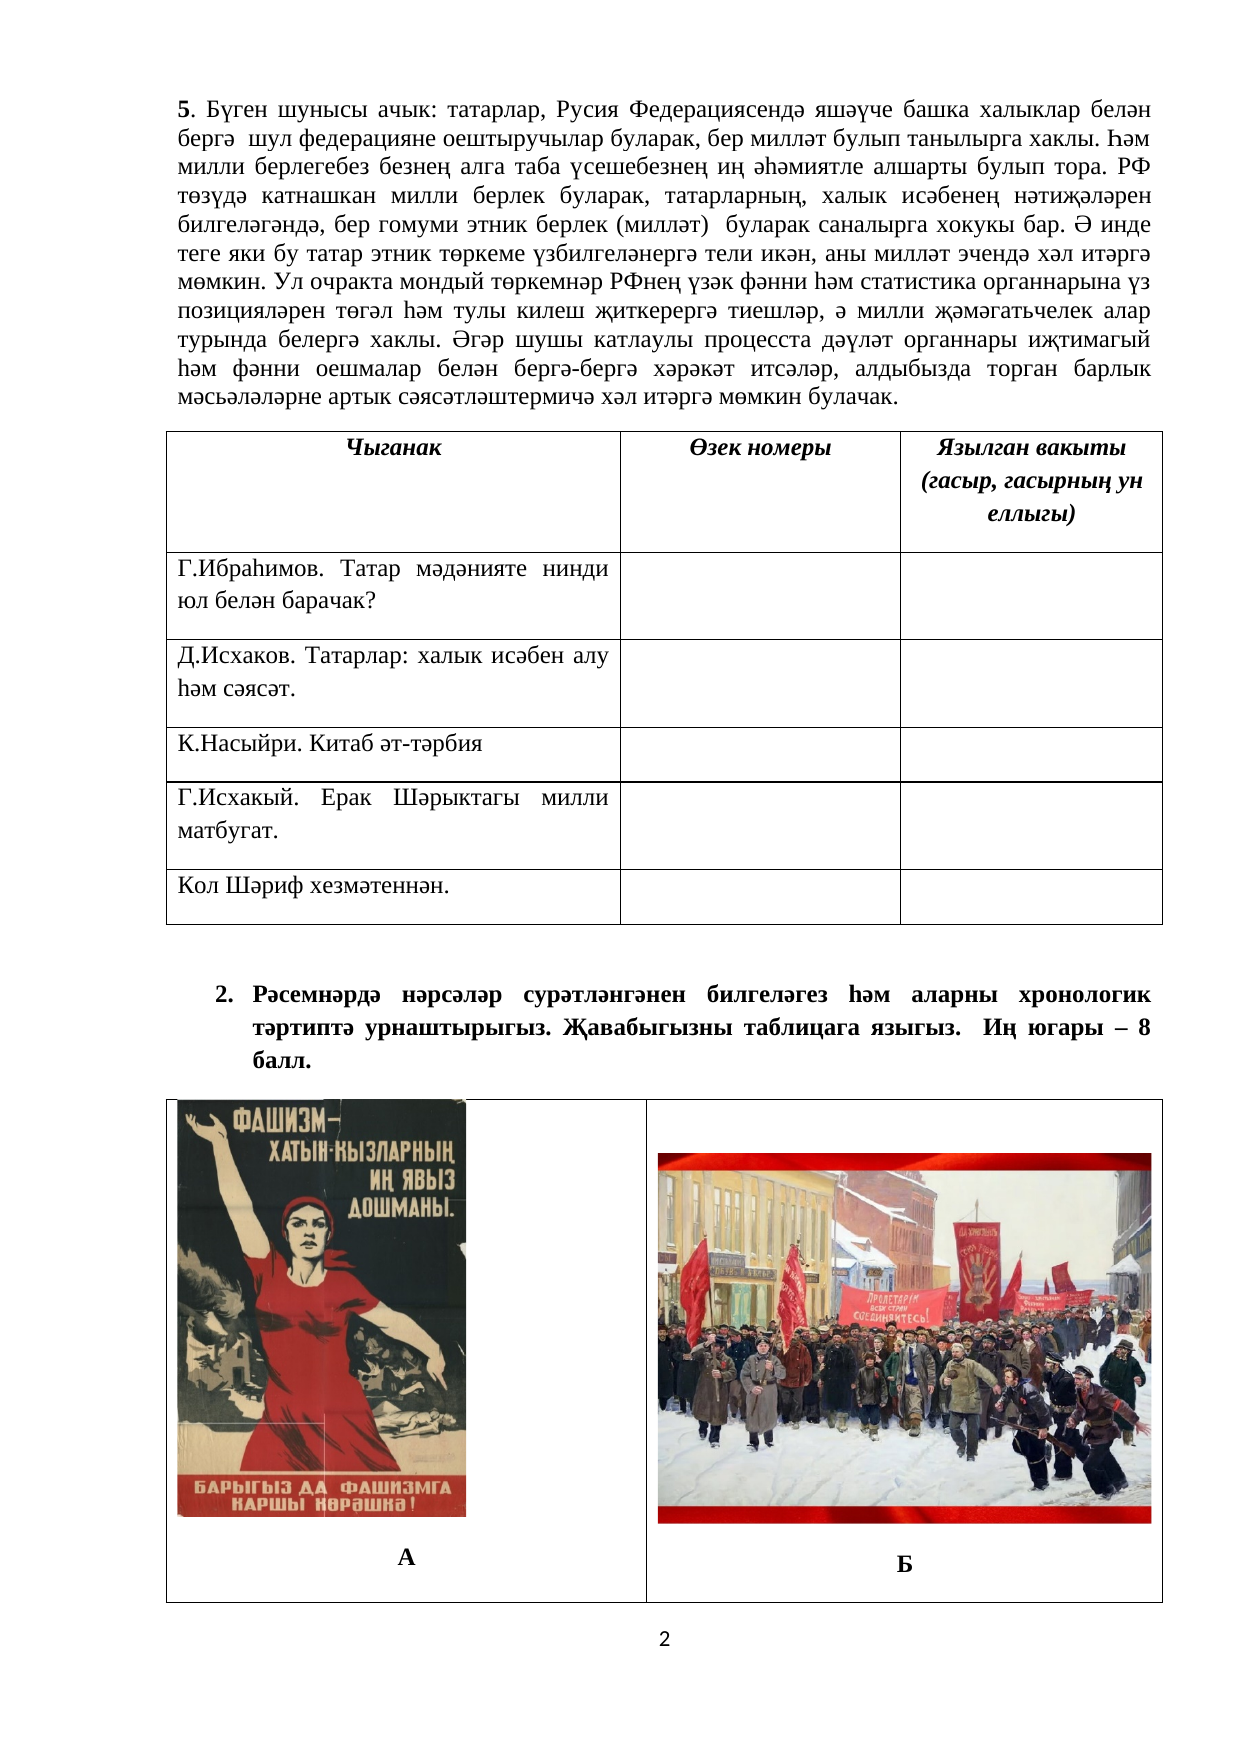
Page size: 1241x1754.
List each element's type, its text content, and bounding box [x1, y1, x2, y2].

table_cell Г.Ибраһимов. Татар мәдәнияте нинди юл белән барачак? [167, 553, 620, 639]
picture [657, 1153, 1152, 1524]
table_cell [901, 640, 1162, 727]
table_cell Г.Исхакый. Ерак Шәрыктагы милли матбугат. [167, 783, 620, 869]
table_cell [901, 783, 1162, 869]
table_cell К.Насыйри. Китаб әт-тәрбия [167, 728, 620, 781]
table_cell Д.Исхаков. Татарлар: халык исәбен алу һәм сәясәт. [167, 640, 620, 727]
table_header Б [647, 1100, 1162, 1602]
table_header Өзек номеры [621, 432, 900, 552]
list Рәсемнәрдә нәрсәләр сурәтләнгәнен билгеләгез һәм аларны хронологик тәртиптә урнаштырыгыз. Җавабыгызны таблицага языгыз. Иң югары – 8 балл. [215, 979, 1152, 1073]
picture [177, 1099, 467, 1517]
table_cell [621, 728, 900, 781]
table_cell [901, 728, 1162, 781]
table_cell [621, 553, 900, 639]
table_cell Кол Шәриф хезмәтеннән. [167, 870, 620, 924]
text 5. Бүген шунысы ачык: татарлар, Русия Федерациясендә яшәүче башка халыклар белән бергә шул федерацияне оештыручылар буларак, бер милләт булып танылырга хаклы. Һәм милли берлегебез безнең алга таба үсешебезнең иң әһәмиятле алшарты булып тора. РФ төзүдә катнашкан милли берлек буларак, татарларның, халык исәбенең нәтиҗәләрен билгеләгәндә, бер гомуми этник берлек (милләт) буларак саналырга хокукы бар. Ә инде теге яки бу татар этник төркеме үзбилгеләнергә тели икән, аны милләт эчендә хәл итәргә мөмкин. Ул очракта мондый төркемнәр РФнең үзәк фәнни һәм статистика органнарына үз позицияләрен төгәл һәм тулы килеш җиткерергә тиешләр, ә милли җәмәгатьчелек алар турында белергә хаклы. Әгәр шушы катлаулы процесста дәүләт органнары иҗтимагый һәм фәнни оешмалар белән бергә-бергә хәрәкәт итсәләр, алдыбызда торган барлык мәсьәләләрне артык сәясәтләштермичә хәл итәргә мөмкин булачак. [177, 180, 1152, 410]
table_header Чыганак [167, 432, 620, 552]
table_cell [901, 553, 1162, 639]
table_cell [621, 783, 900, 869]
table_cell [621, 640, 900, 727]
table_cell [621, 870, 900, 924]
table_header А [167, 1100, 646, 1602]
table_cell [901, 870, 1162, 924]
table_header Язылган вакыты (гасыр, гасырның ун еллыгы) [901, 432, 1162, 552]
